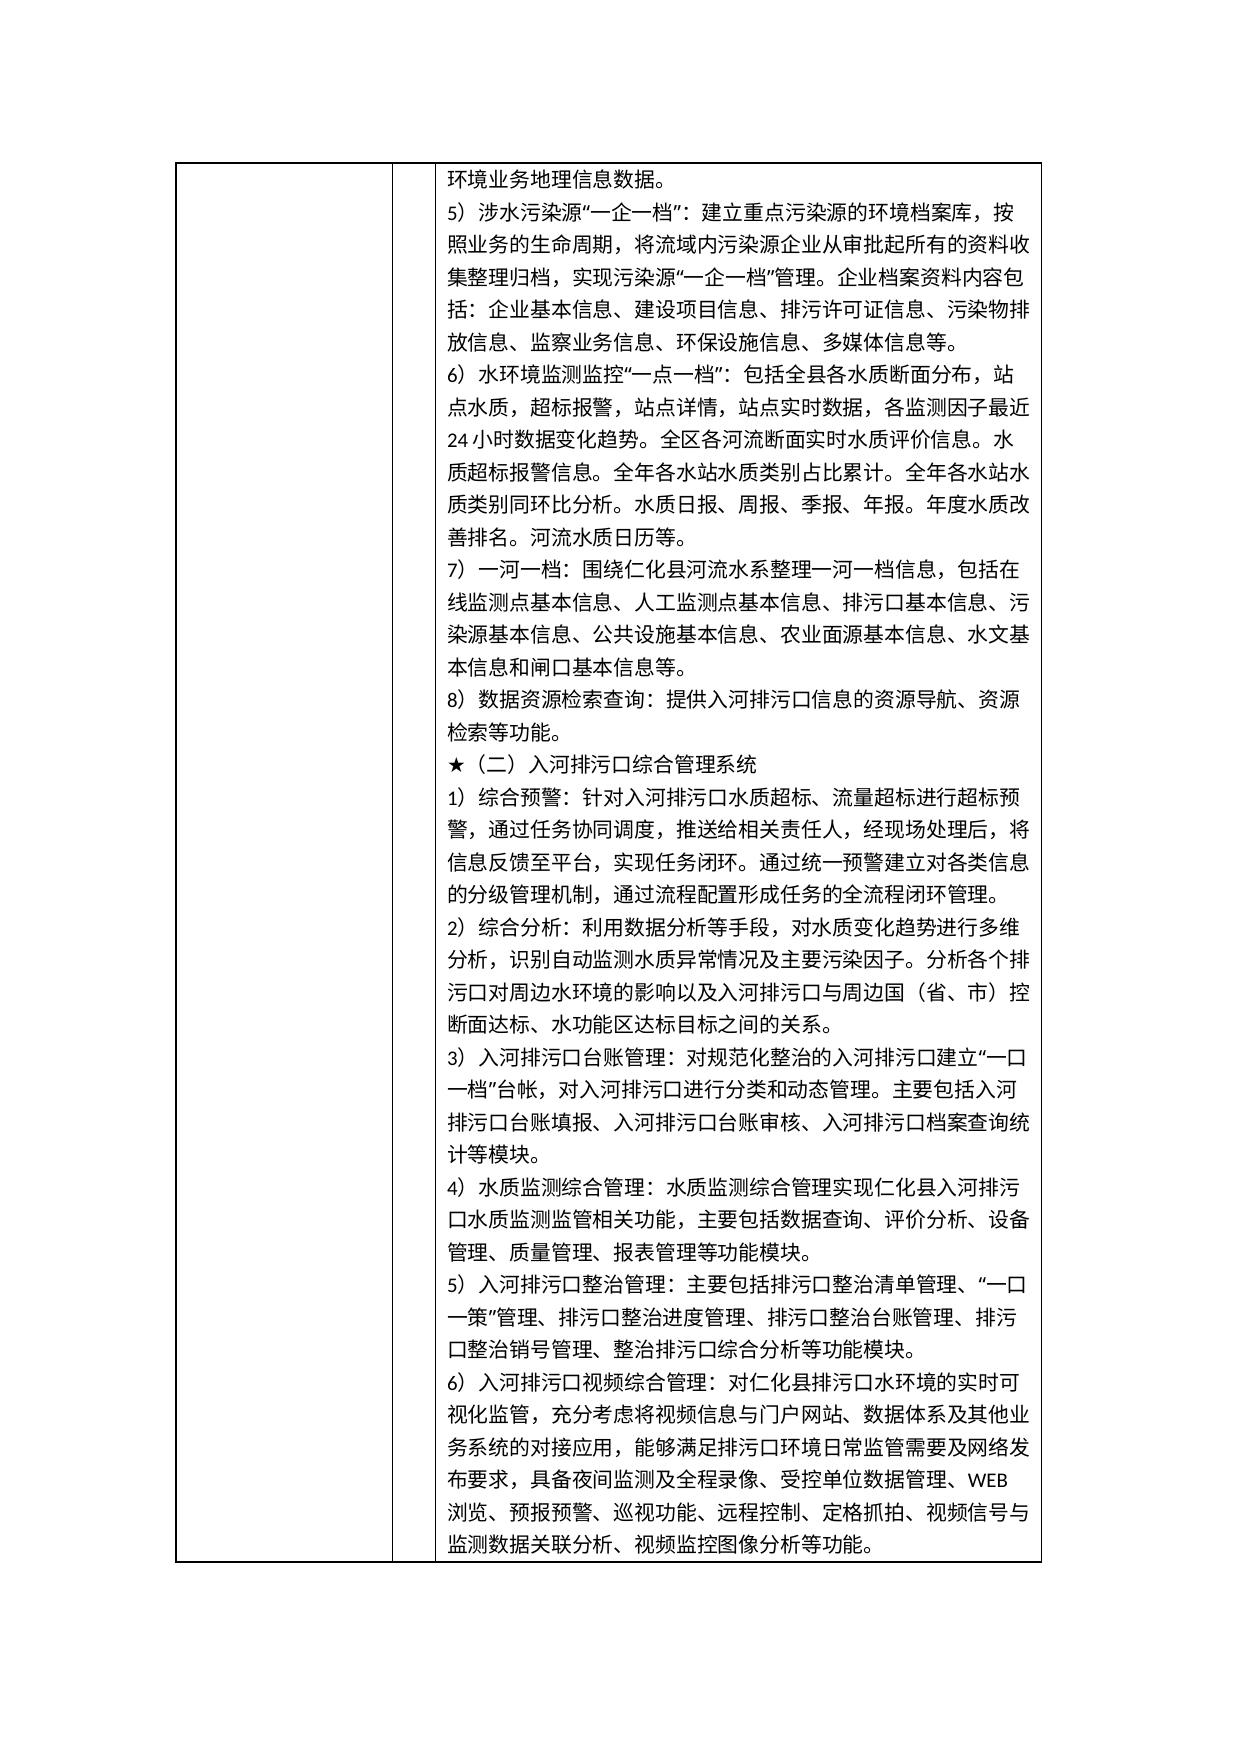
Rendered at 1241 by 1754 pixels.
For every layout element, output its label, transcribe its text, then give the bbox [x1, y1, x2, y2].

table_cell 1 [393, 164, 435, 1561]
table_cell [436, 164, 1041, 1561]
table_cell [177, 164, 392, 1561]
